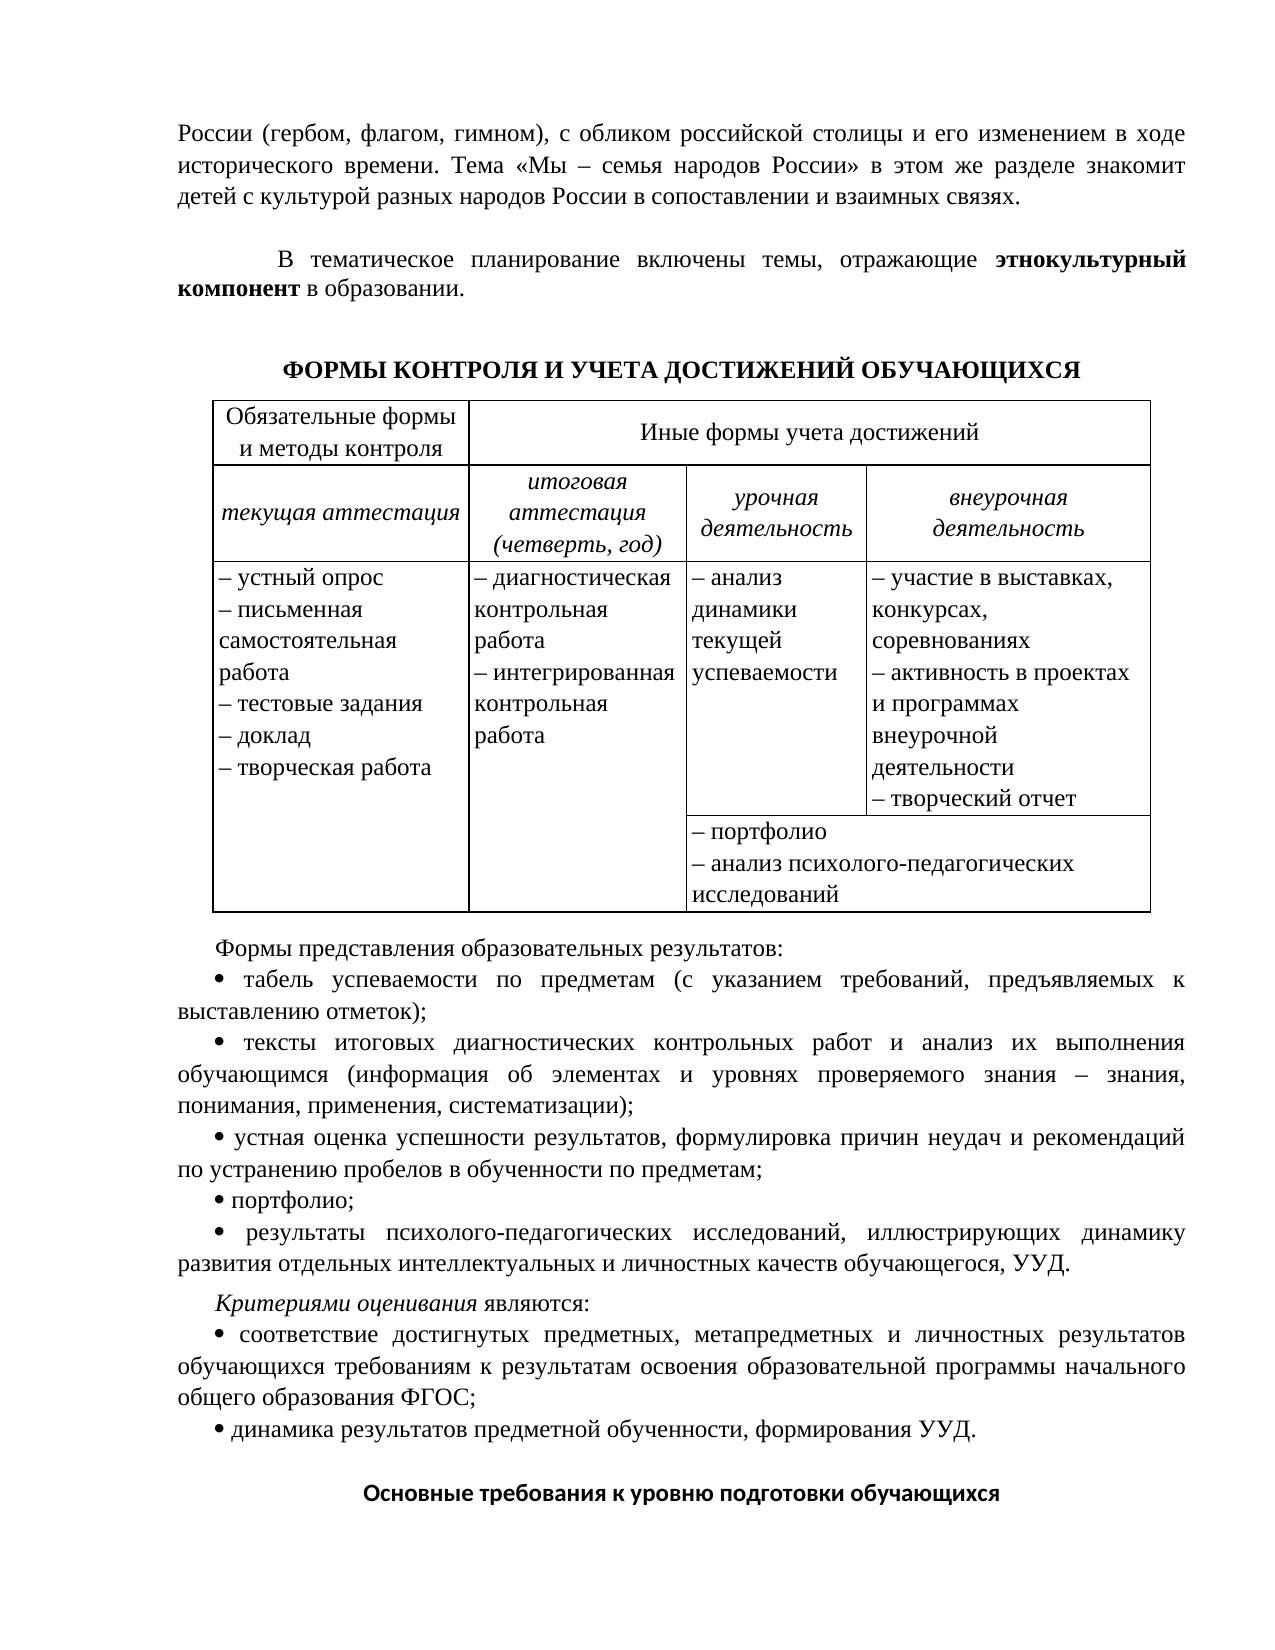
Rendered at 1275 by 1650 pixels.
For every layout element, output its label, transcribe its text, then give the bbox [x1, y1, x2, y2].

table_header Иные формы учета достижений [470, 401, 1150, 464]
table_cell – анализ динамики текущей успеваемости [687, 562, 866, 815]
text  результаты психолого-педагогических исследований, иллюстрирующих динамику развития отдельных интеллектуальных и личностных качеств обучающегося, УУД. [177, 1217, 1186, 1277]
text  портфолио; [177, 1185, 1186, 1214]
text  устная оценка успешности результатов, формулировка причин неудач и рекомендаций по устранению пробелов в обученности по предметам; [177, 1122, 1186, 1182]
table_cell – диагностическая контрольная работа – интегрированная контрольная работа [470, 562, 686, 911]
table_cell текущая аттестация [214, 466, 468, 561]
text  соответствие достигнутых предметных, метапредметных и личностных результатов обучающихся требованиям к результатам освоения образовательной программы начального общего образования ФГОС; [177, 1319, 1186, 1411]
table_cell – участие в выставках, конкурсах, соревнованиях – активность в проектах и программах внеурочной деятельности – творческий отчет [867, 562, 1150, 815]
text Основные требования к уровню подготовки обучающихся [177, 1477, 1186, 1508]
text  динамика результатов предметной обученности, формирования УУД. [177, 1414, 1186, 1443]
table_cell итоговая аттестация (четверть, год) [470, 466, 686, 561]
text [177, 118, 1186, 210]
table_cell – устный опрос – письменная самостоятельная работа – тестовые задания – доклад – творческая работа [214, 562, 468, 911]
table_cell – портфолио – анализ психолого-педагогических исследований [687, 816, 1150, 911]
text  табель успеваемости по предметам (с указанием требований, предъявляемых к выставлению отметок); [177, 964, 1186, 1025]
table_cell урочная деятельность [687, 466, 866, 561]
text В тематическое планирование включены темы, отражающие этнокультурный компонент в образовании. [177, 244, 1186, 302]
text формы контроля и учета достижений обучающихся [177, 356, 1186, 384]
table_cell внеурочная деятельность [867, 466, 1150, 561]
table_header Обязательные формы и методы контроля [214, 401, 468, 464]
text Критериями оценивания являются: [177, 1288, 1186, 1317]
text Формы представления образовательных результатов: [177, 933, 1186, 962]
text  тексты итоговых диагностических контрольных работ и анализ их выполнения обучающимся (информация об элементах и уровнях проверяемого знания – знания, понимания, применения, систематизации); [177, 1027, 1186, 1119]
